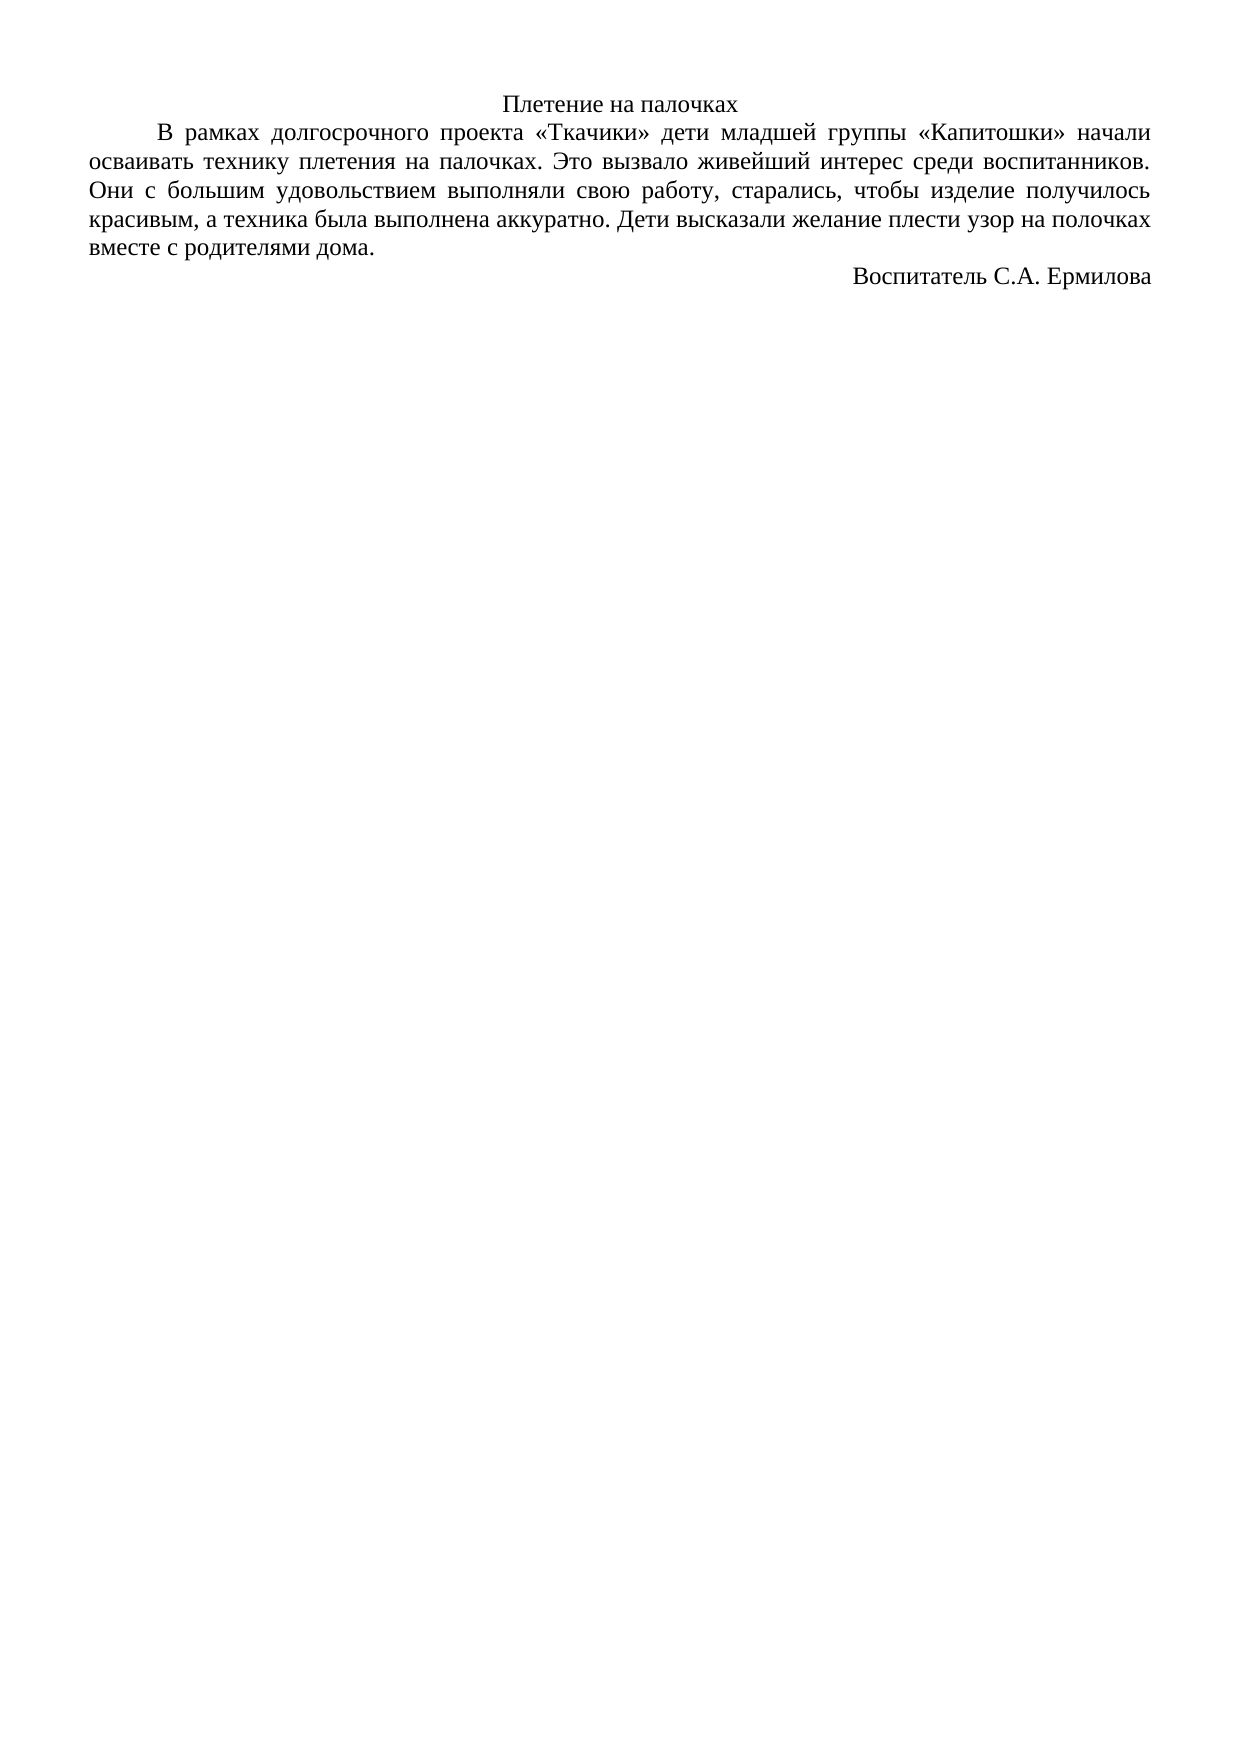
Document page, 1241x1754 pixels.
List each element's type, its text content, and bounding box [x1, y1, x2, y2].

text В рамках долгосрочного проекта «Ткачики» дети младшей группы «Капитошки» начали осваивать технику плетения на палочках. Это вызвало живейший интерес среди воспитанников. Они с большим удовольствием выполняли свою работу, старались, чтобы изделие получилось красивым, а техника была выполнена аккуратно. Дети высказали желание плести узор на полочках вместе с родителями дома. [89, 117, 1152, 261]
text Плетение на палочках [89, 89, 1152, 117]
text Воспитатель С.А. Ермилова [89, 261, 1152, 290]
